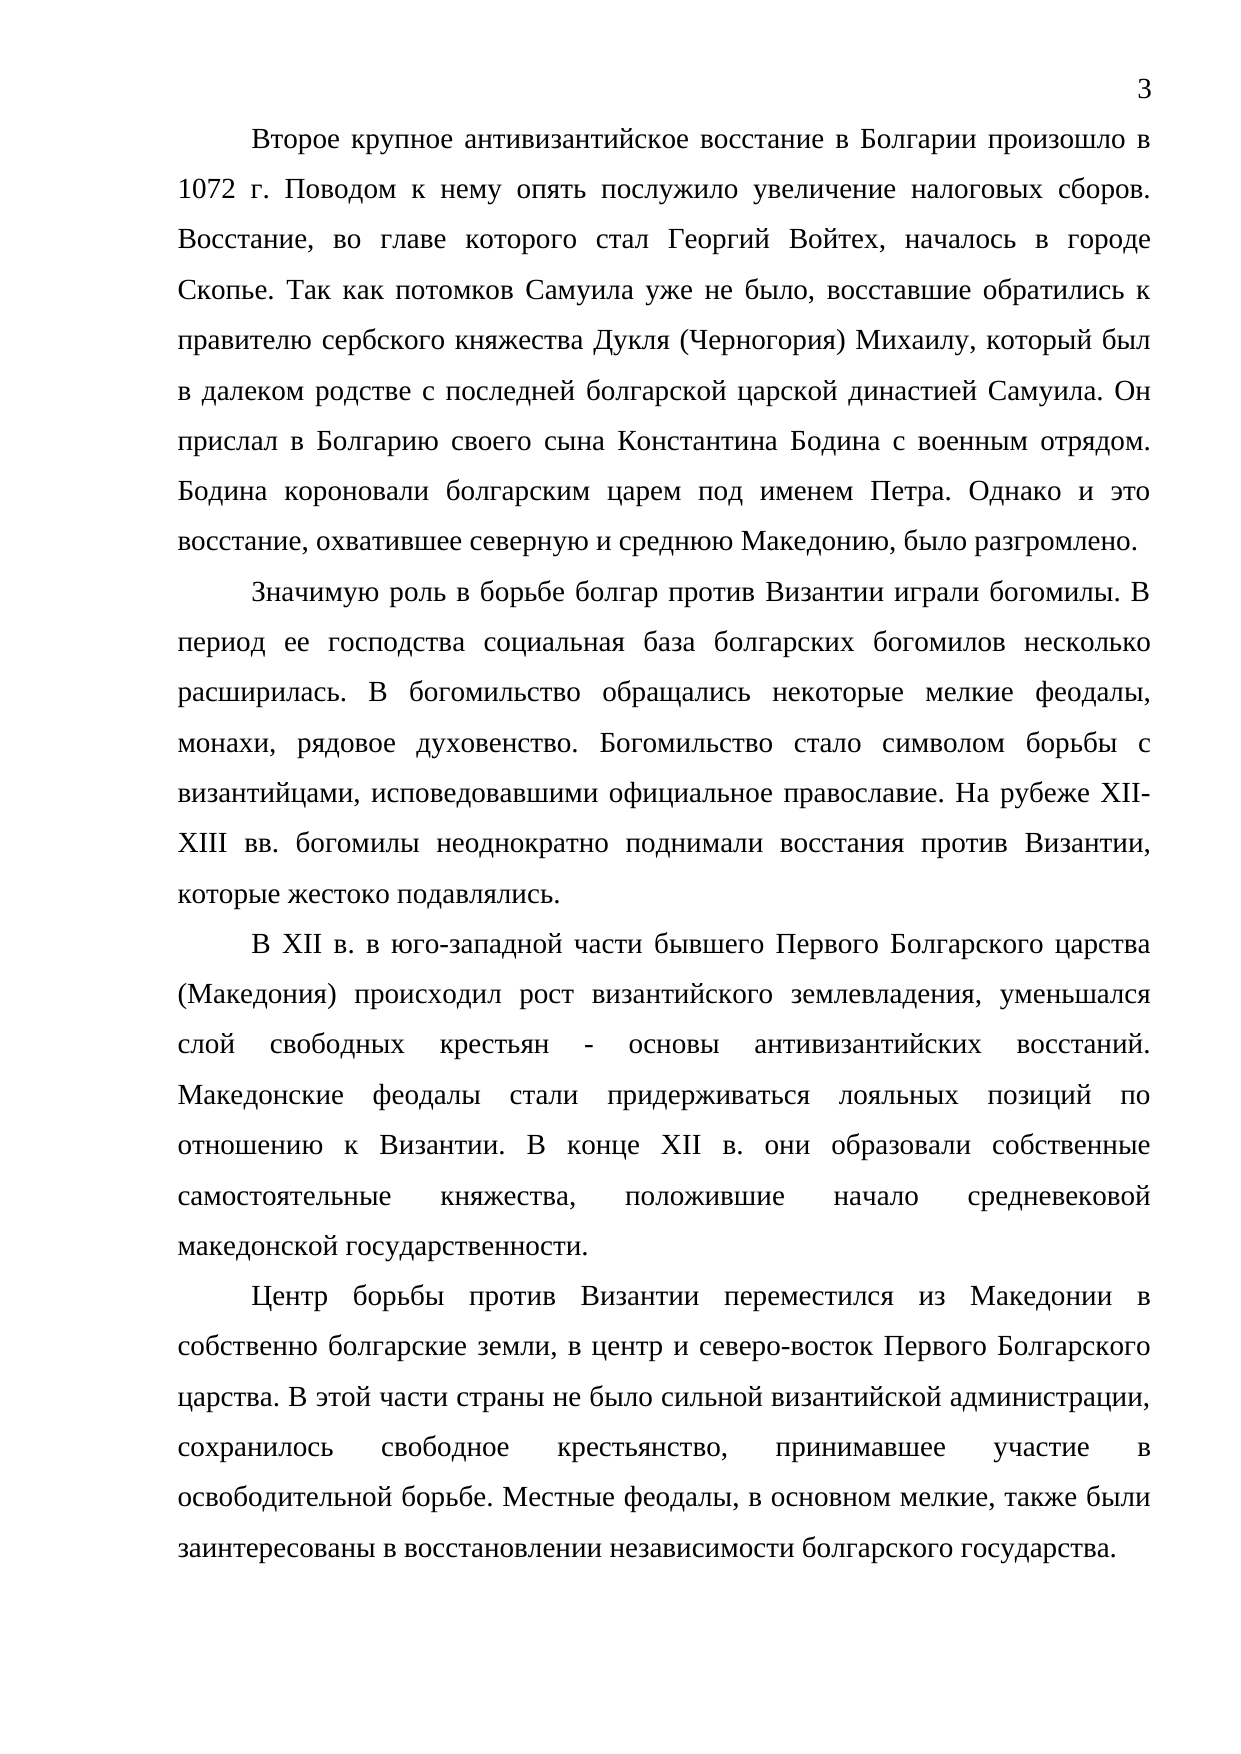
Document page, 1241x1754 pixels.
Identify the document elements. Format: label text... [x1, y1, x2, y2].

text В XII в. в юго-западной части бывшего Первого Болгарского царства (Македония) происходил рост византийского землевладения, уменьшался слой свободных крестьян - основы антивизантийских восстаний. Македонские феодалы стали придерживаться лояльных позиций по отношению к Византии. В конце XII в. они образовали собственные самостоятельные княжества, положившие начало средневековой македонской государственности. [177, 926, 1152, 1261]
text Второе крупное антивизантийское восстание в Болгарии произошло в . Поводом к нему опять послужило увеличение налоговых сборов. Восстание, во главе которого стал Георгий Войтех, началось в городе Скопье. Так как потомков Самуила уже не было, восставшие обратились к правителю сербского княжества Дукля (Черногория) Михаилу, который был в далеком родстве с последней болгарской царской династией Самуила. Он прислал в Болгарию своего сына Константина Бодина с военным отрядом. Бодина короновали болгарским царем под именем Петра. Однако и это восстание, охватившее северную и среднюю Македонию, было разгромлено. [177, 121, 1152, 557]
text Центр борьбы против Византии переместился из Македонии в собственно болгарские земли, в центр и северо-восток Первого Болгарского царства. В этой части страны не было сильной византийской администрации, сохранилось свободное крестьянство, принимавшее участие в освободительной борьбе. Местные феодалы, в основном мелкие, также были заинтересованы в восстановлении независимости болгарского государства. [177, 1278, 1152, 1563]
text Значимую роль в борьбе болгар против Византии играли богомилы. В период ее господства социальная база болгарских богомилов несколько расширилась. В богомильство обращались некоторые мелкие феодалы, монахи, рядовое духовенство. Богомильство стало символом борьбы с византийцами, исповедовавшими официальное православие. На рубеже XII-XIII вв. богомилы неоднократно поднимали восстания против Византии, которые жестоко подавлялись. [177, 574, 1152, 909]
